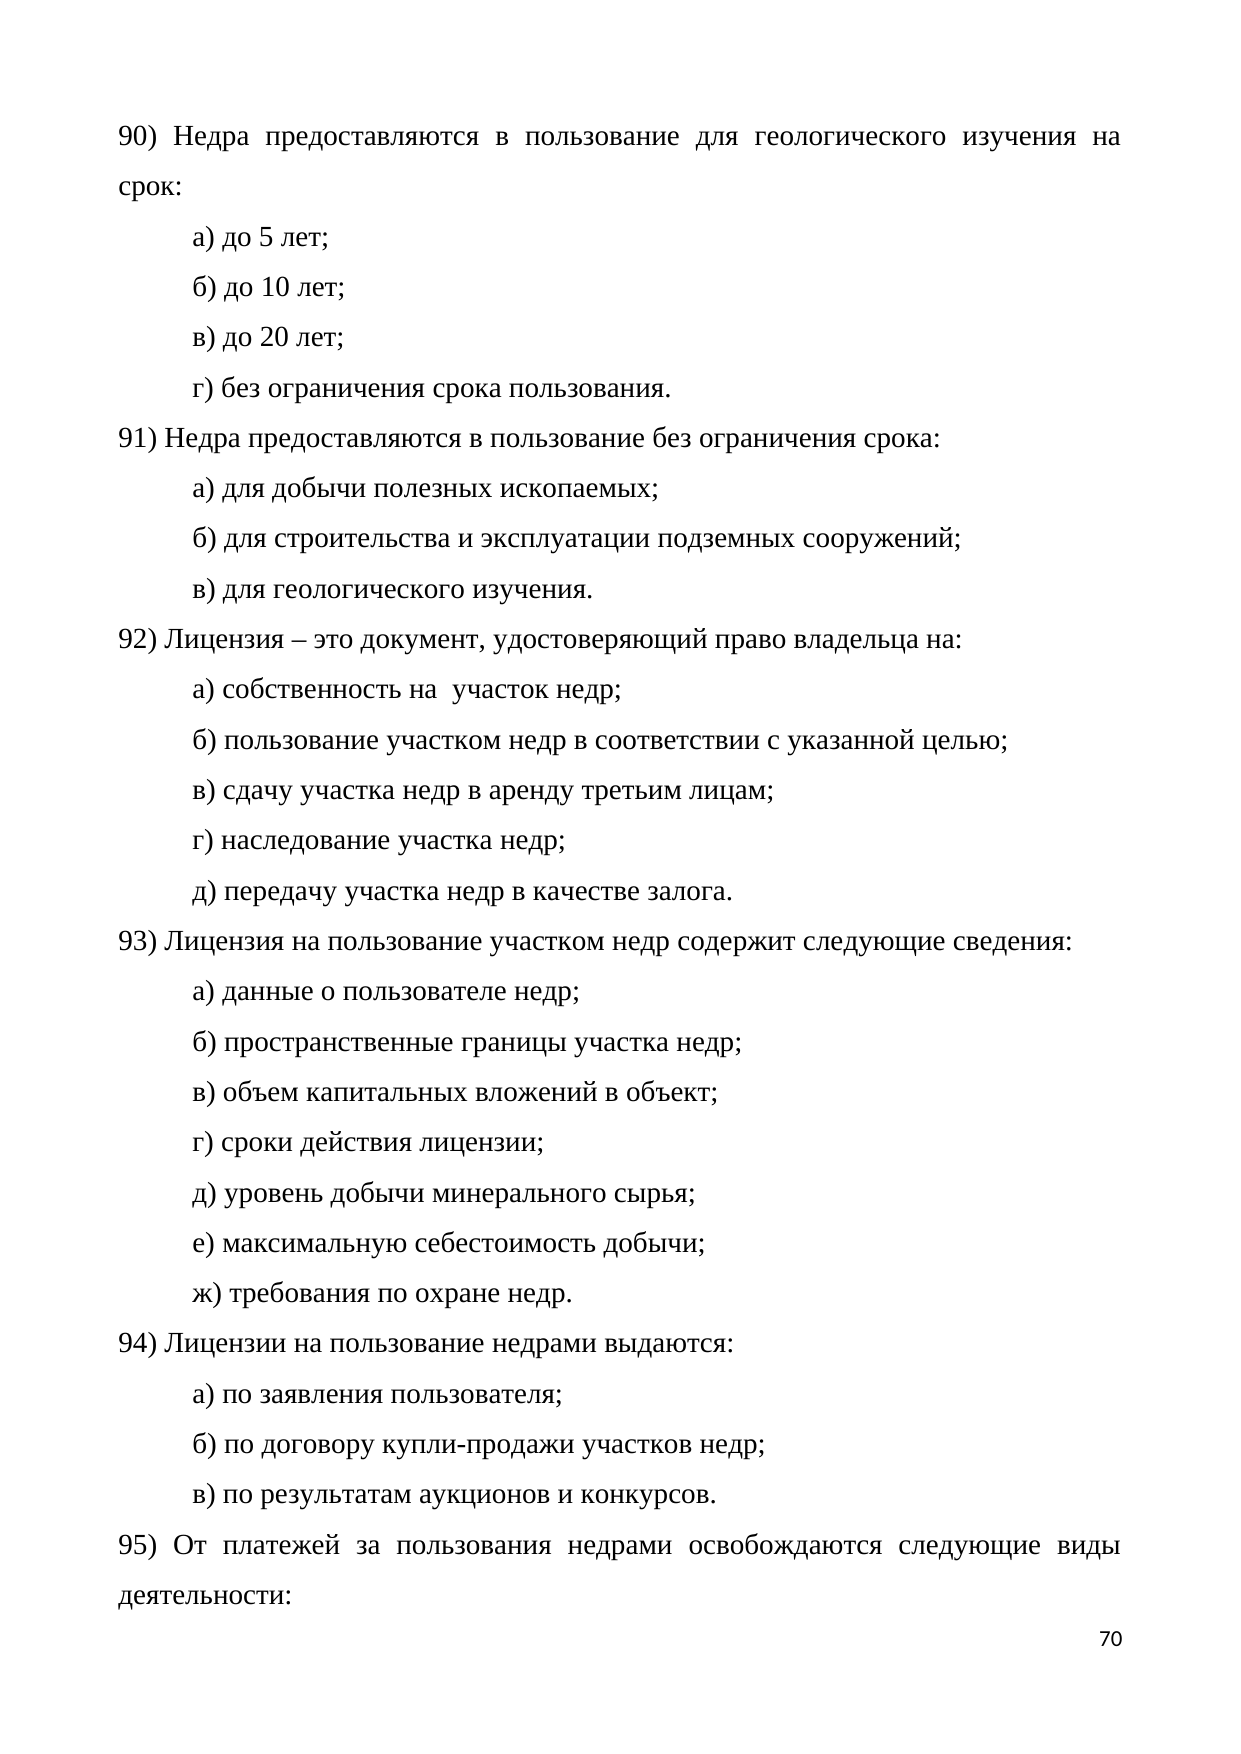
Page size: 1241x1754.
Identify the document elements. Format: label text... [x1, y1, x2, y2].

text 92) Лицензия – это документ, удостоверяющий право владельца на: [118, 621, 1122, 655]
text в) для геологического изучения. [118, 571, 1122, 604]
text д) передачу участка недр в качестве залога. [118, 873, 1122, 906]
text а) собственность на участок недр; [118, 672, 1122, 705]
text г) без ограничения срока пользования. [118, 370, 1122, 403]
text в) сдачу участка недр в аренду третьим лицам; [118, 772, 1122, 806]
text а) до 5 лет; [118, 219, 1122, 252]
text а) данные о пользователе недр; [118, 973, 1122, 1007]
text в) по результатам аукционов и конкурсов. [118, 1477, 1122, 1510]
text б) до 10 лет; [118, 269, 1122, 303]
text а) по заявления пользователя; [118, 1376, 1122, 1409]
text в) до 20 лет; [118, 319, 1122, 353]
text е) максимальную себестоимость добычи; [118, 1225, 1122, 1258]
text б) для строительства и эксплуатации подземных сооружений; [118, 521, 1122, 554]
text 90) Недра предоставляются в пользование для геологического изучения на срок: [118, 118, 1122, 202]
text б) пользование участком недр в соответствии с указанной целью; [118, 722, 1122, 755]
text 91) Недра предоставляются в пользование без ограничения срока: [118, 420, 1122, 453]
text б) по договору купли-продажи участков недр; [118, 1426, 1122, 1460]
text ж) требования по охране недр. [118, 1275, 1122, 1309]
text а) для добычи полезных ископаемых; [118, 470, 1122, 504]
text 93) Лицензия на пользование участком недр содержит следующие сведения: [118, 923, 1122, 957]
text д) уровень добычи минерального сырья; [118, 1175, 1122, 1208]
text 95) От платежей за пользования недрами освобождаются следующие виды деятельности: [118, 1527, 1122, 1611]
text г) наследование участка недр; [118, 822, 1122, 856]
text б) пространственные границы участка недр; [118, 1024, 1122, 1057]
text г) сроки действия лицензии; [118, 1124, 1122, 1158]
text в) объем капитальных вложений в объект; [118, 1074, 1122, 1108]
text 94) Лицензии на пользование недрами выдаются: [118, 1326, 1122, 1359]
